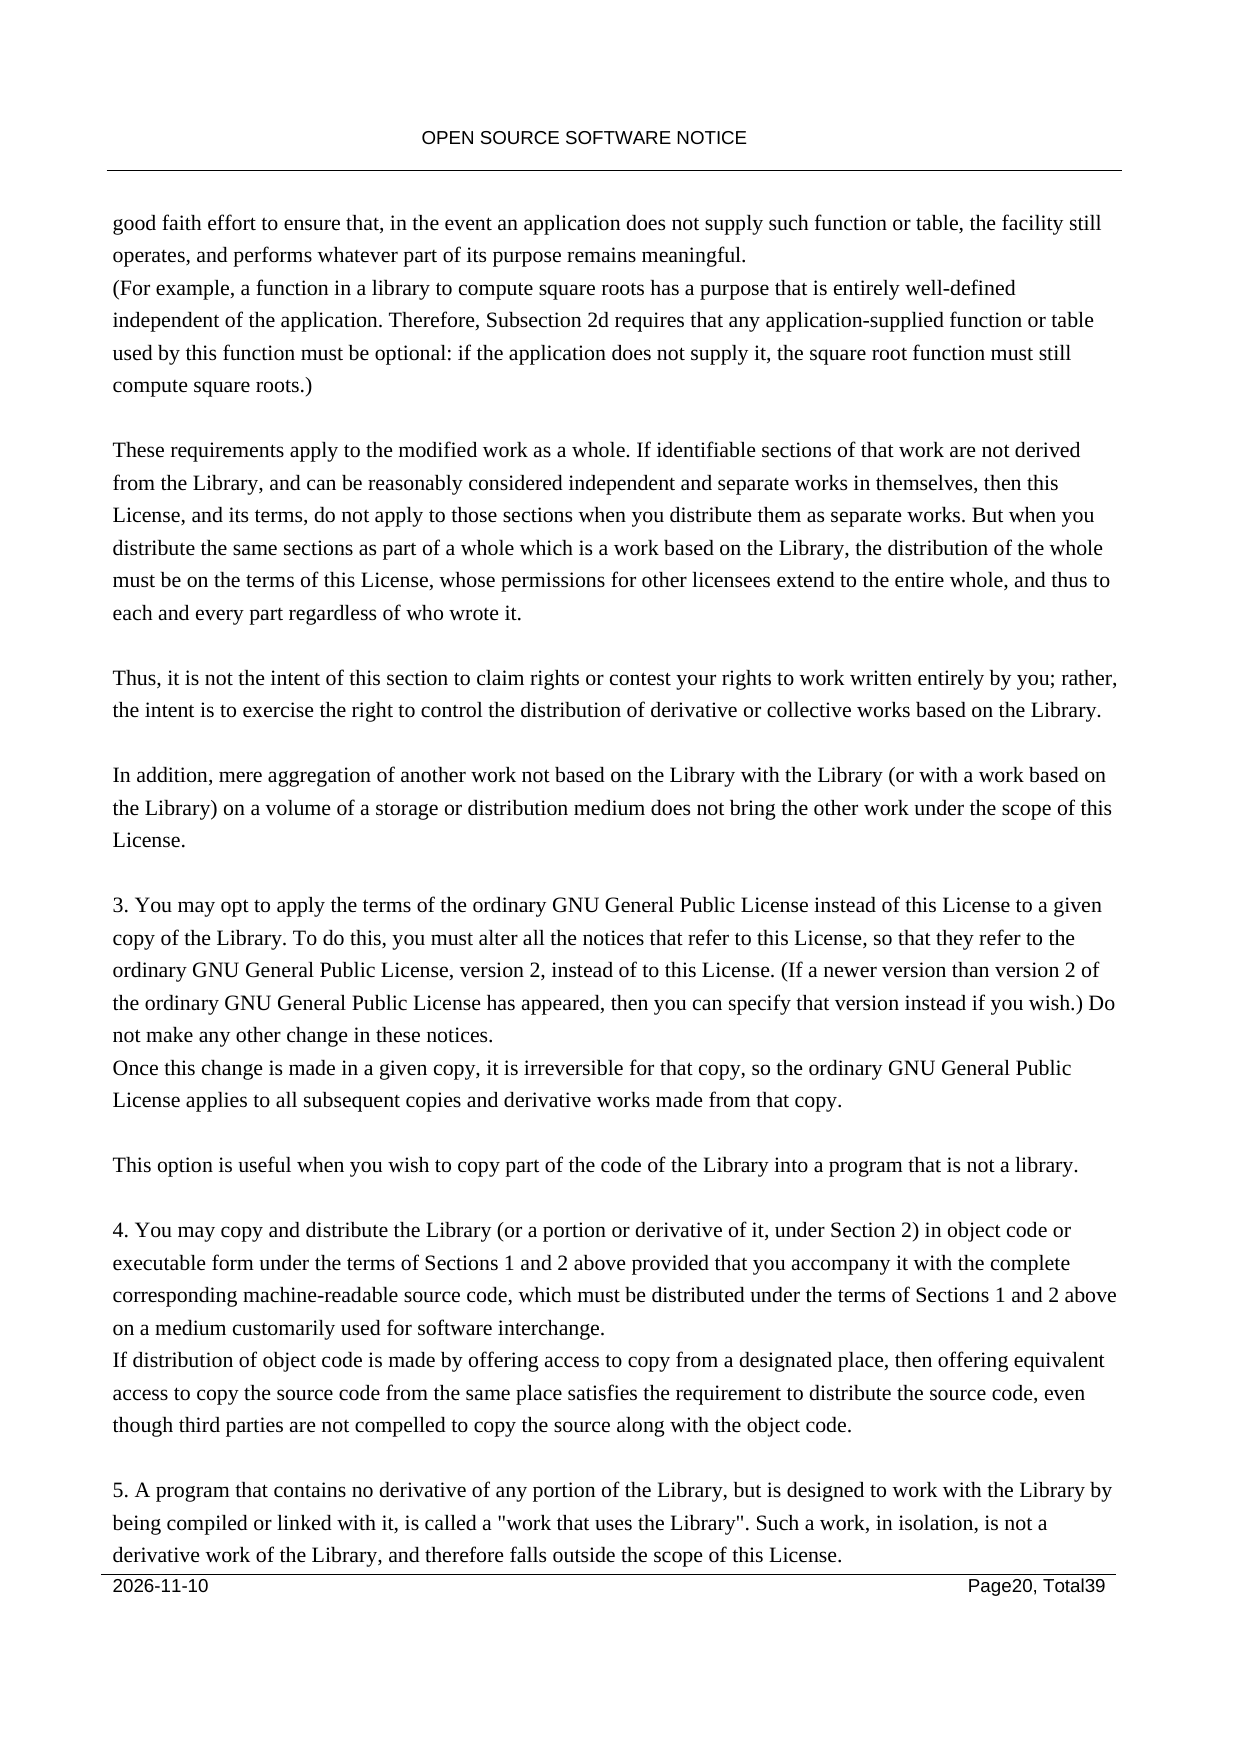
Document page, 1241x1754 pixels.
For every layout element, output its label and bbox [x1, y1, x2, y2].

text [112, 206, 1128, 1571]
